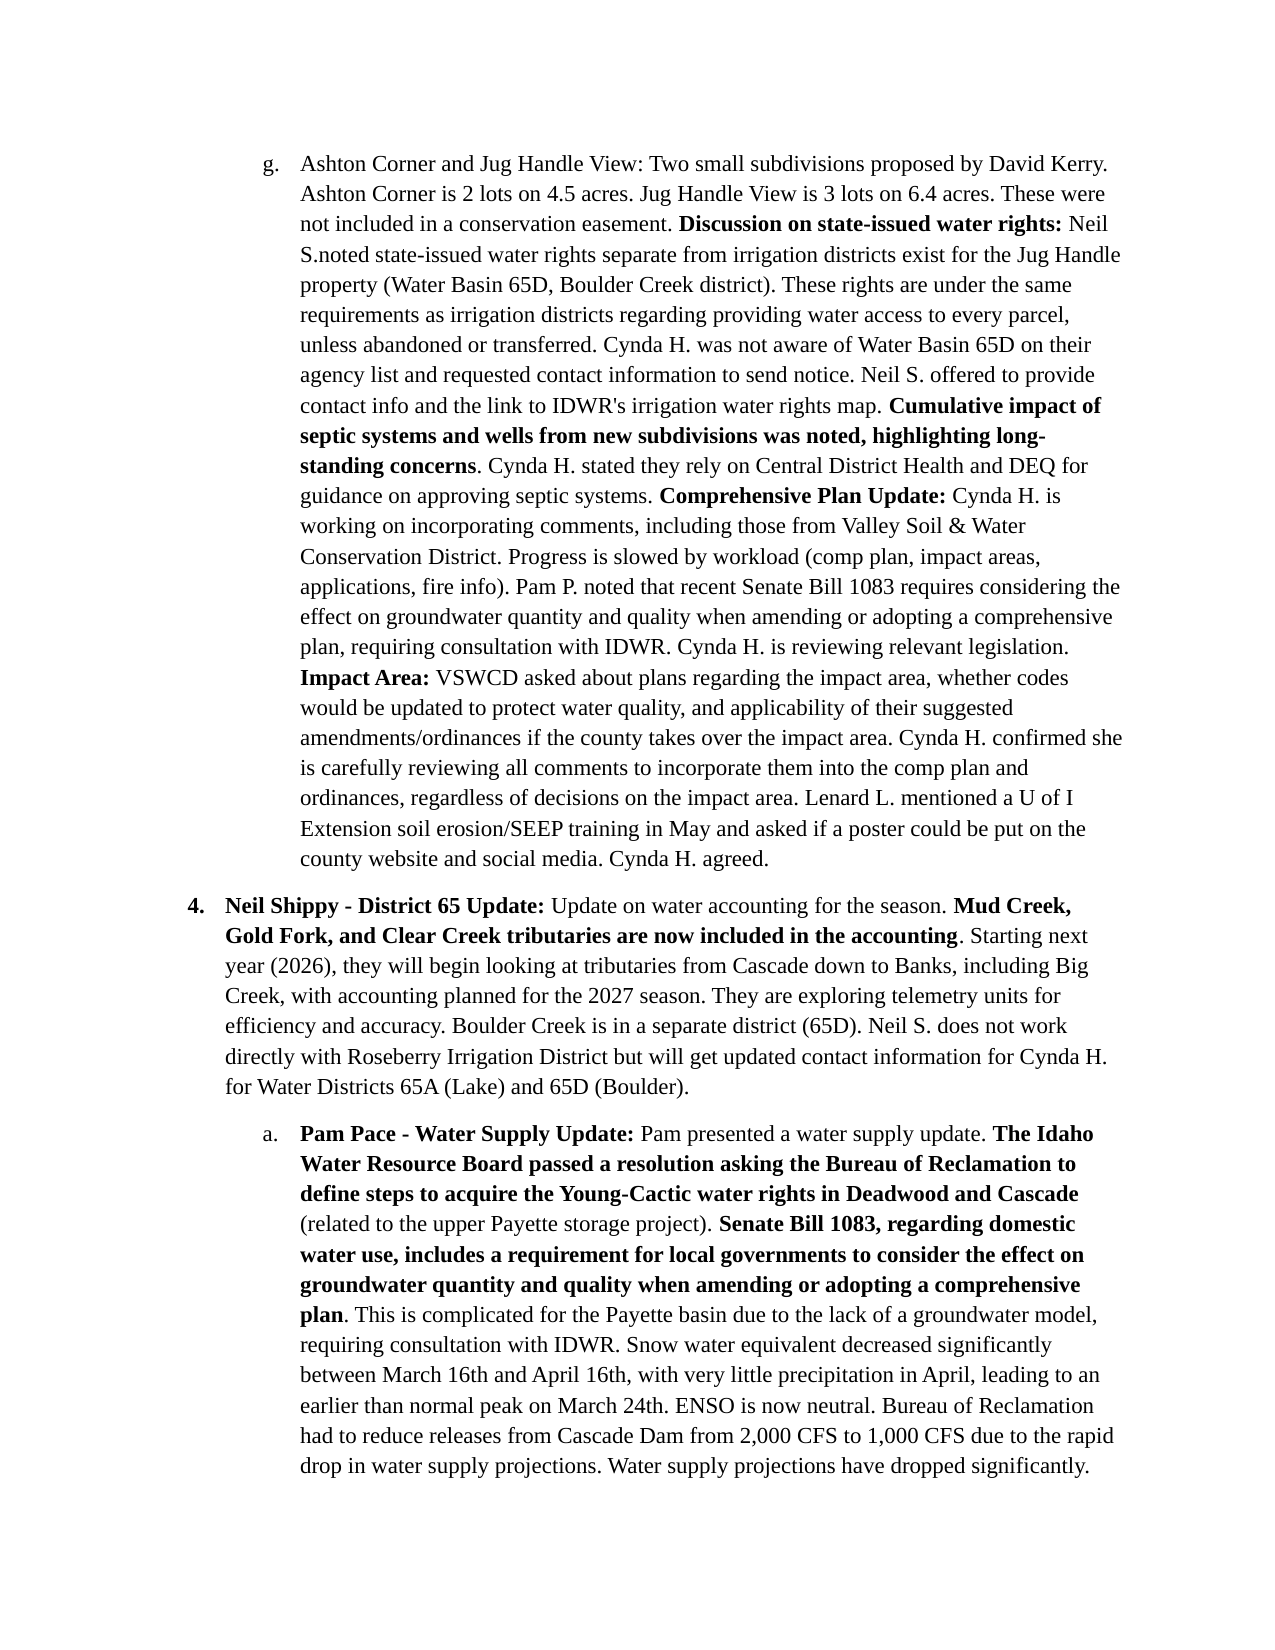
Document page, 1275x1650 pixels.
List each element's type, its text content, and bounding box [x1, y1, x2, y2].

list Ashton Corner and Jug Handle View: Two small subdivisions proposed by David Kerry. Ashton Corner is 2 lots on 4.5 acres. Jug Handle View is 3 lots on 6.4 acres. These were not included in a conservation easement. Discussion on state-issued water rights: Neil S.noted state-issued water rights separate from irrigation districts exist for the Jug Handle property (Water Basin 65D, Boulder Creek district). These rights are under the same requirements as irrigation districts regarding providing water access to every parcel, unless abandoned or transferred. Cynda H. was not aware of Water Basin 65D on their agency list and requested contact information to send notice. Neil S. offered to provide contact info and the link to IDWR's irrigation water rights map. Cumulative impact of septic systems and wells from new subdivisions was noted, highlighting long-standing concerns. Cynda H. stated they rely on Central District Health and DEQ for guidance on approving septic systems. Comprehensive Plan Update: Cynda H. is working on incorporating comments, including those from Valley Soil & Water Conservation District. Progress is slowed by workload (comp plan, impact areas, applications, fire info). Pam P. noted that recent Senate Bill 1083 requires considering the effect on groundwater quantity and quality when amending or adopting a comprehensive plan, requiring consultation with IDWR. Cynda H. is reviewing relevant legislation. Impact Area: VSWCD asked about plans regarding the impact area, whether codes would be updated to protect water quality, and applicability of their suggested amendments/ordinances if the county takes over the impact area. Cynda H. confirmed she is carefully reviewing all comments to incorporate them into the comp plan and ordinances, regardless of decisions on the impact area. Lenard L. mentioned a U of I Extension soil erosion/SEEP training in May and asked if a poster could be put on the county website and social media. Cynda H. agreed. [262, 150, 1125, 871]
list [262, 1120, 1125, 1478]
list Neil Shippy - District 65 Update: Update on water accounting for the season. Mud Creek, Gold Fork, and Clear Creek tributaries are now included in the accounting. Starting next year (2026), they will begin looking at tributaries from Cascade down to Banks, including Big Creek, with accounting planned for the 2027 season. They are exploring telemetry units for efficiency and accuracy. Boulder Creek is in a separate district (65D). Neil S. does not work directly with Roseberry Irrigation District but will get updated contact information for Cynda H. for Water Districts 65A (Lake) and 65D (Boulder). [187, 892, 1125, 1099]
